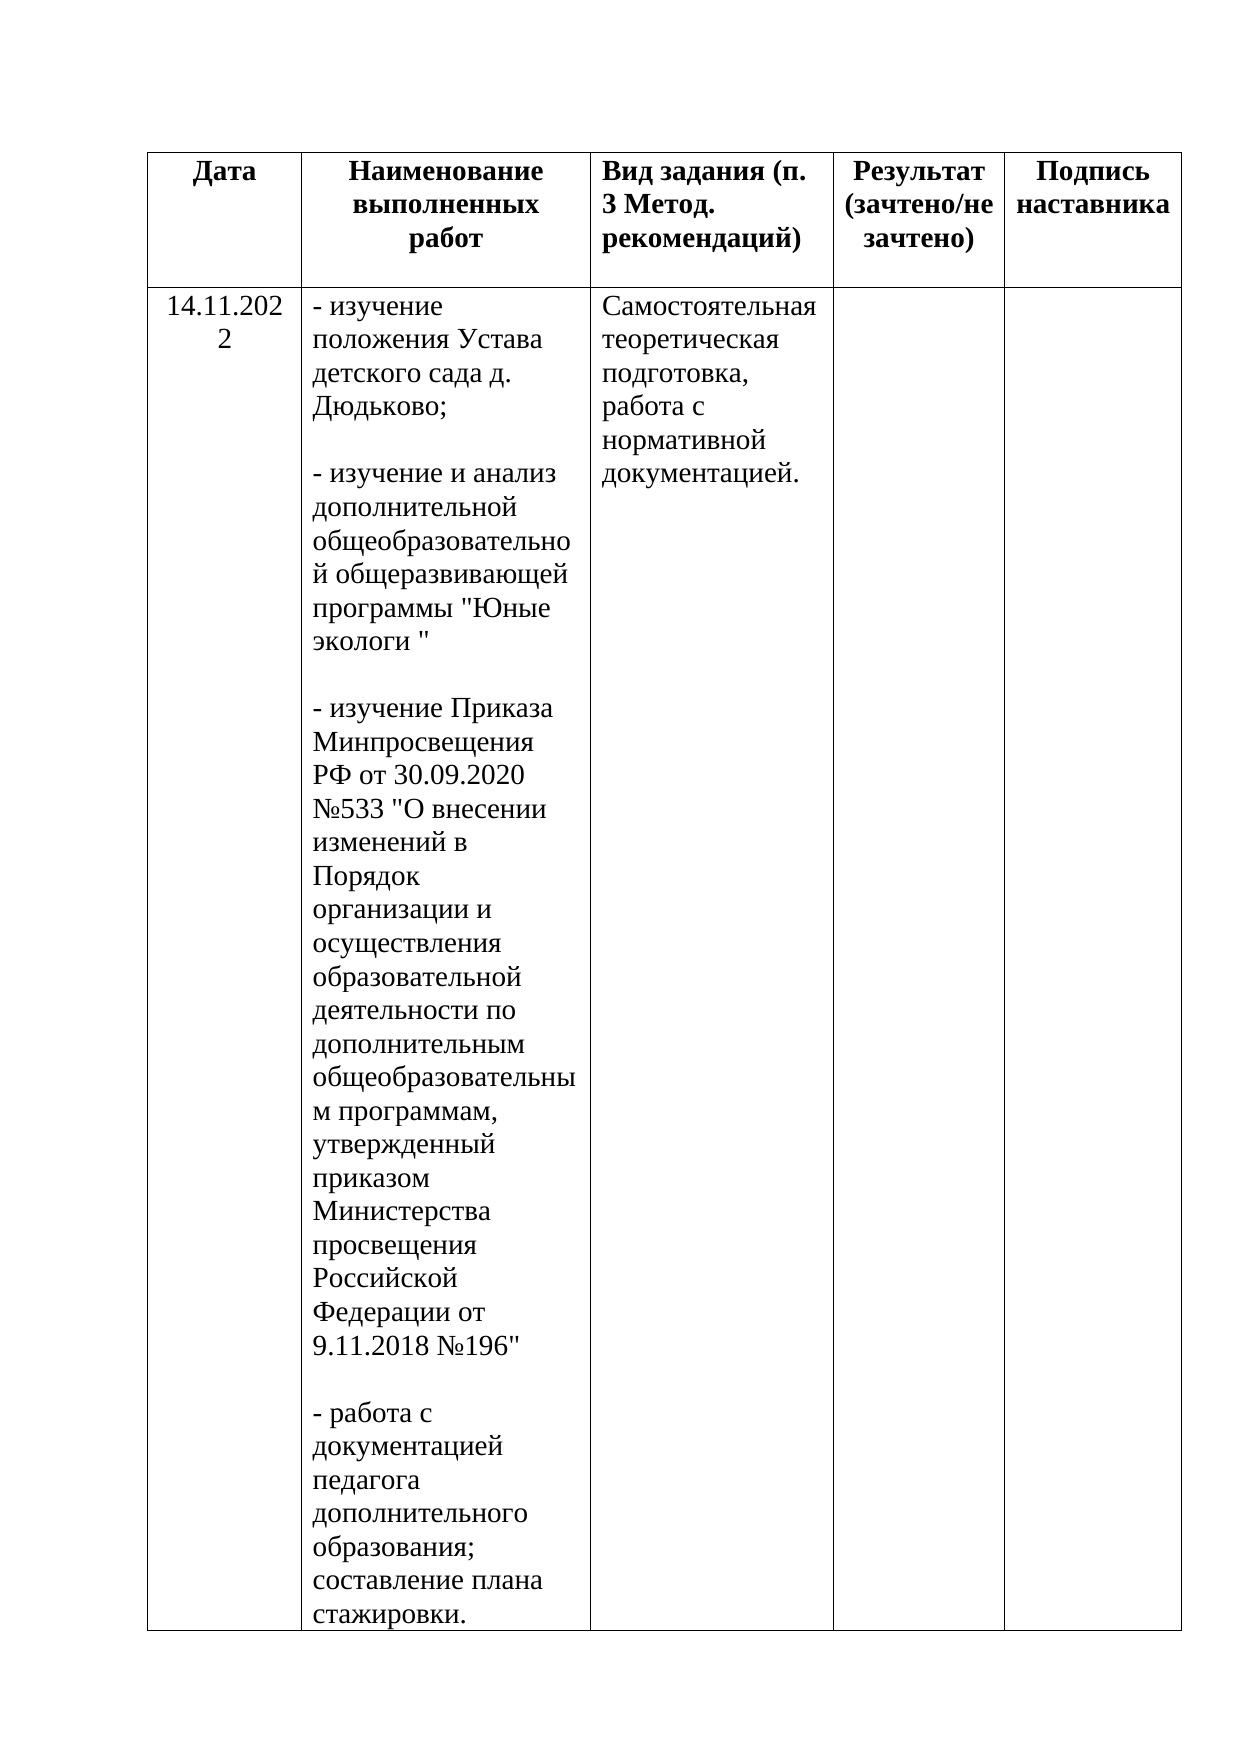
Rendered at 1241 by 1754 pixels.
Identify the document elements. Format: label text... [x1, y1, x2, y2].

table_header Подпись наставника [1005, 153, 1181, 287]
table_cell 14.11.2022 [148, 288, 301, 1629]
table_cell - изучение положения Устава детского сада д. Дюдьково; - изучение и анализ дополнительной общеобразовательной общеразвивающей программы "Юные экологи " - изучение Приказа Минпросвещения РФ от 30.09.2020 №533 "О внесении изменений в Порядок организации и осуществления образовательной деятельности по дополнительным общеобразовательным программам, утвержденный приказом Министерства просвещения Российской Федерации от 9.11.2018 №196" - работа с документацией педагога дополнительного образования; составление плана стажировки. [302, 288, 590, 1629]
table_cell Самостоятельная теоретическая подготовка, работа с нормативной документацией. [591, 288, 833, 1629]
table_cell [1005, 288, 1181, 1629]
table_header Вид задания (п. 3 Метод. рекомендаций) [591, 153, 833, 287]
table_cell [834, 288, 1004, 1629]
table_header Результат (зачтено/не зачтено) [834, 153, 1004, 287]
table_header Наименование выполненных работ [302, 153, 590, 287]
table_header Дата [148, 153, 301, 287]
